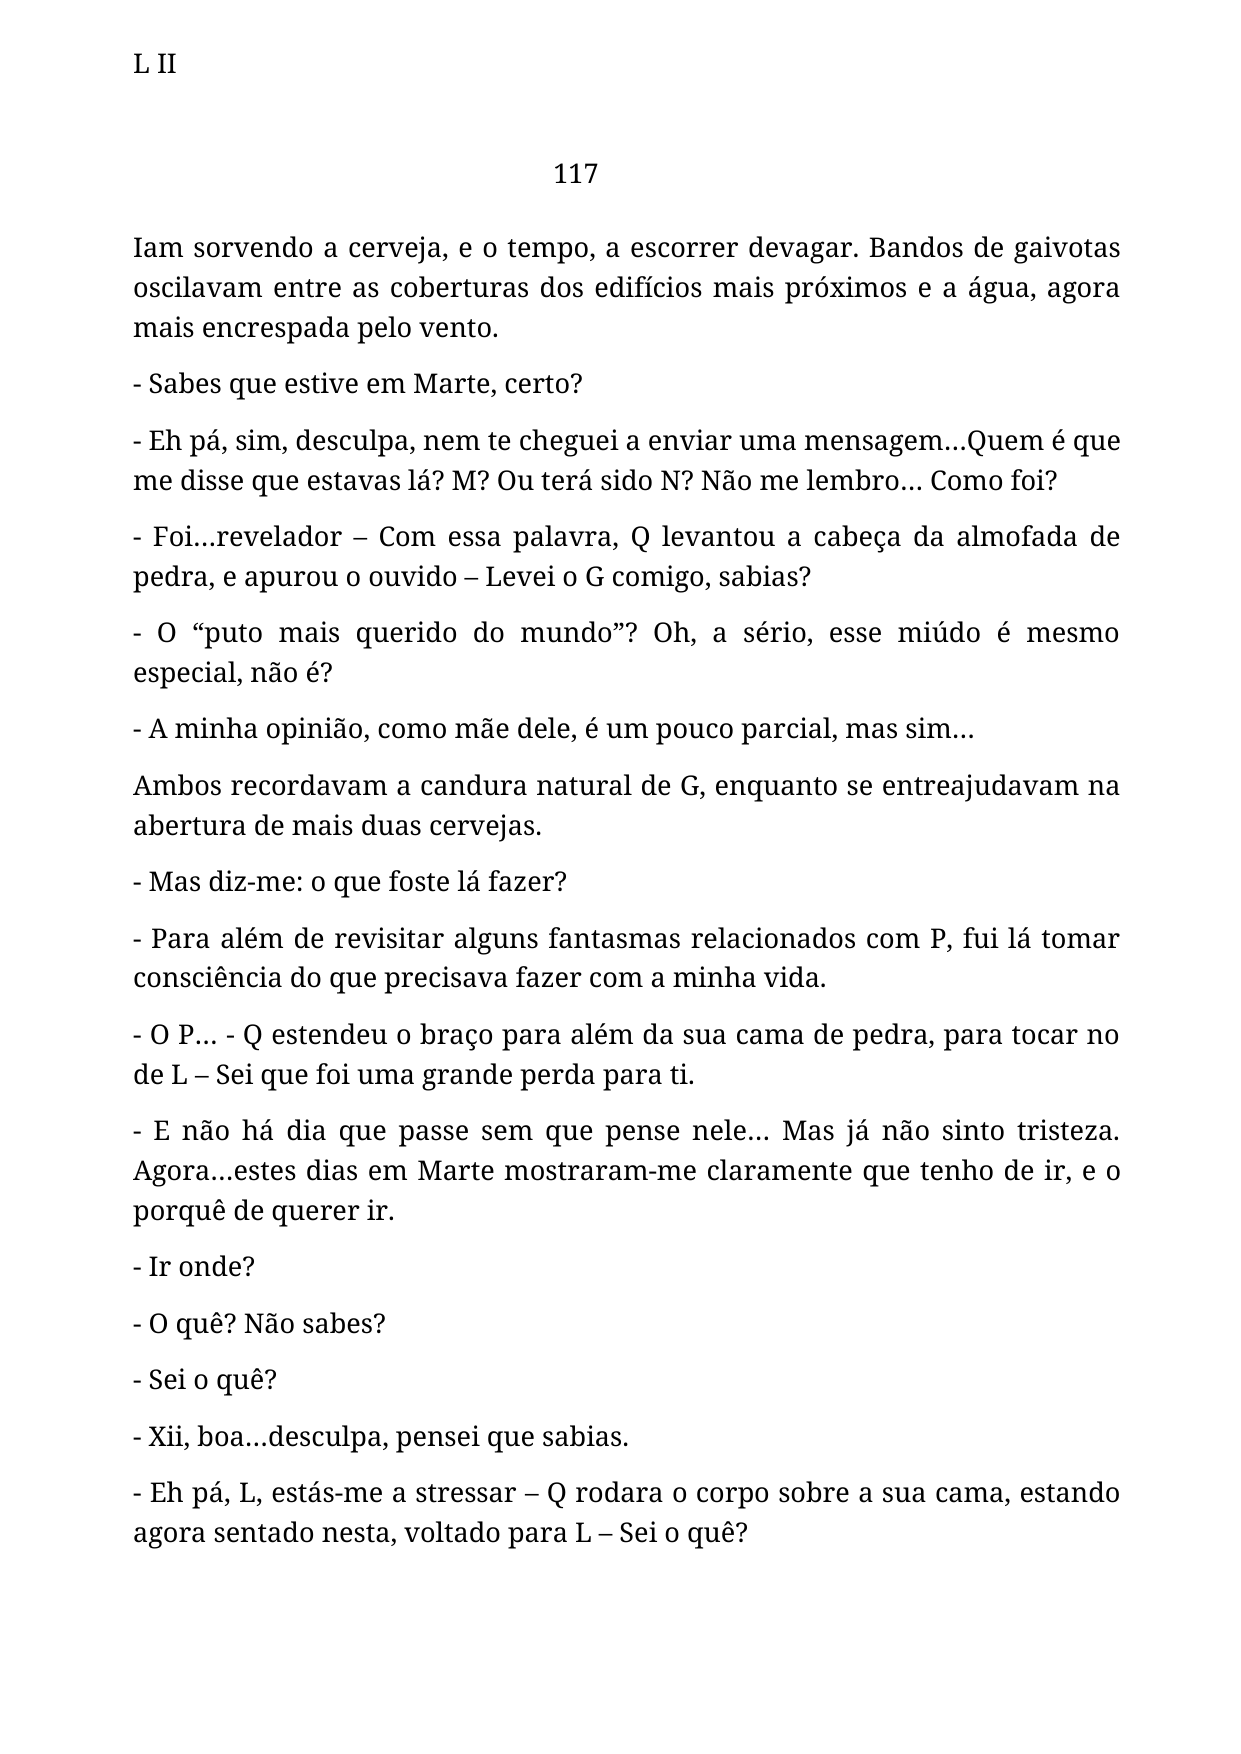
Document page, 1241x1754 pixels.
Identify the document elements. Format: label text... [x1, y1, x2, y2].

text Iam sorvendo a cerveja, e o tempo, a escorrer devagar. Bandos de gaivotas oscilavam entre as coberturas dos edifícios mais próximos e a água, agora mais encrespada pelo vento. [133, 229, 1122, 345]
text - A minha opinião, como mãe dele, é um pouco parcial, mas sim… [133, 710, 1122, 747]
text - Eh pá, L, estás-me a stressar – Q rodara o corpo sobre a sua cama, estando agora sentado nesta, voltado para L – Sei o quê? [133, 1473, 1122, 1550]
text - Sabes que estive em Marte, certo? [133, 365, 1122, 402]
text - Ir onde? [133, 1248, 1122, 1284]
text - O P… - Q estendeu o braço para além da sua cama de pedra, para tocar no de L – Sei que foi uma grande perda para ti. [133, 1015, 1122, 1092]
text - O “puto mais querido do mundo”? Oh, a sério, esse miúdo é mesmo especial, não é? [133, 614, 1122, 690]
text - Mas diz-me: o que foste lá fazer? [133, 863, 1122, 899]
text - Para além de revisitar alguns fantasmas relacionados com P, fui lá tomar consciência do que precisava fazer com a minha vida. [133, 919, 1122, 996]
text Ambos recordavam a candura natural de G, enquanto se entreajudavam na abertura de mais duas cervejas. [133, 766, 1122, 843]
text - Sei o quê? [133, 1361, 1122, 1397]
text - Xii, boa…desculpa, pensei que sabias. [133, 1417, 1122, 1454]
text - E não há dia que passe sem que pense nele… Mas já não sinto tristeza. Agora…estes dias em Marte mostraram-me claramente que tenho de ir, e o porquê de querer ir. [133, 1112, 1122, 1228]
text - Eh pá, sim, desculpa, nem te cheguei a enviar uma mensagem…Quem é que me disse que estavas lá? M? Ou terá sido N? Não me lembro… Como foi? [133, 421, 1122, 498]
text - Foi…revelador – Com essa palavra, Q levantou a cabeça da almofada de pedra, e apurou o ouvido – Levei o G comigo, sabias? [133, 517, 1122, 594]
text - O quê? Não sabes? [133, 1304, 1122, 1341]
